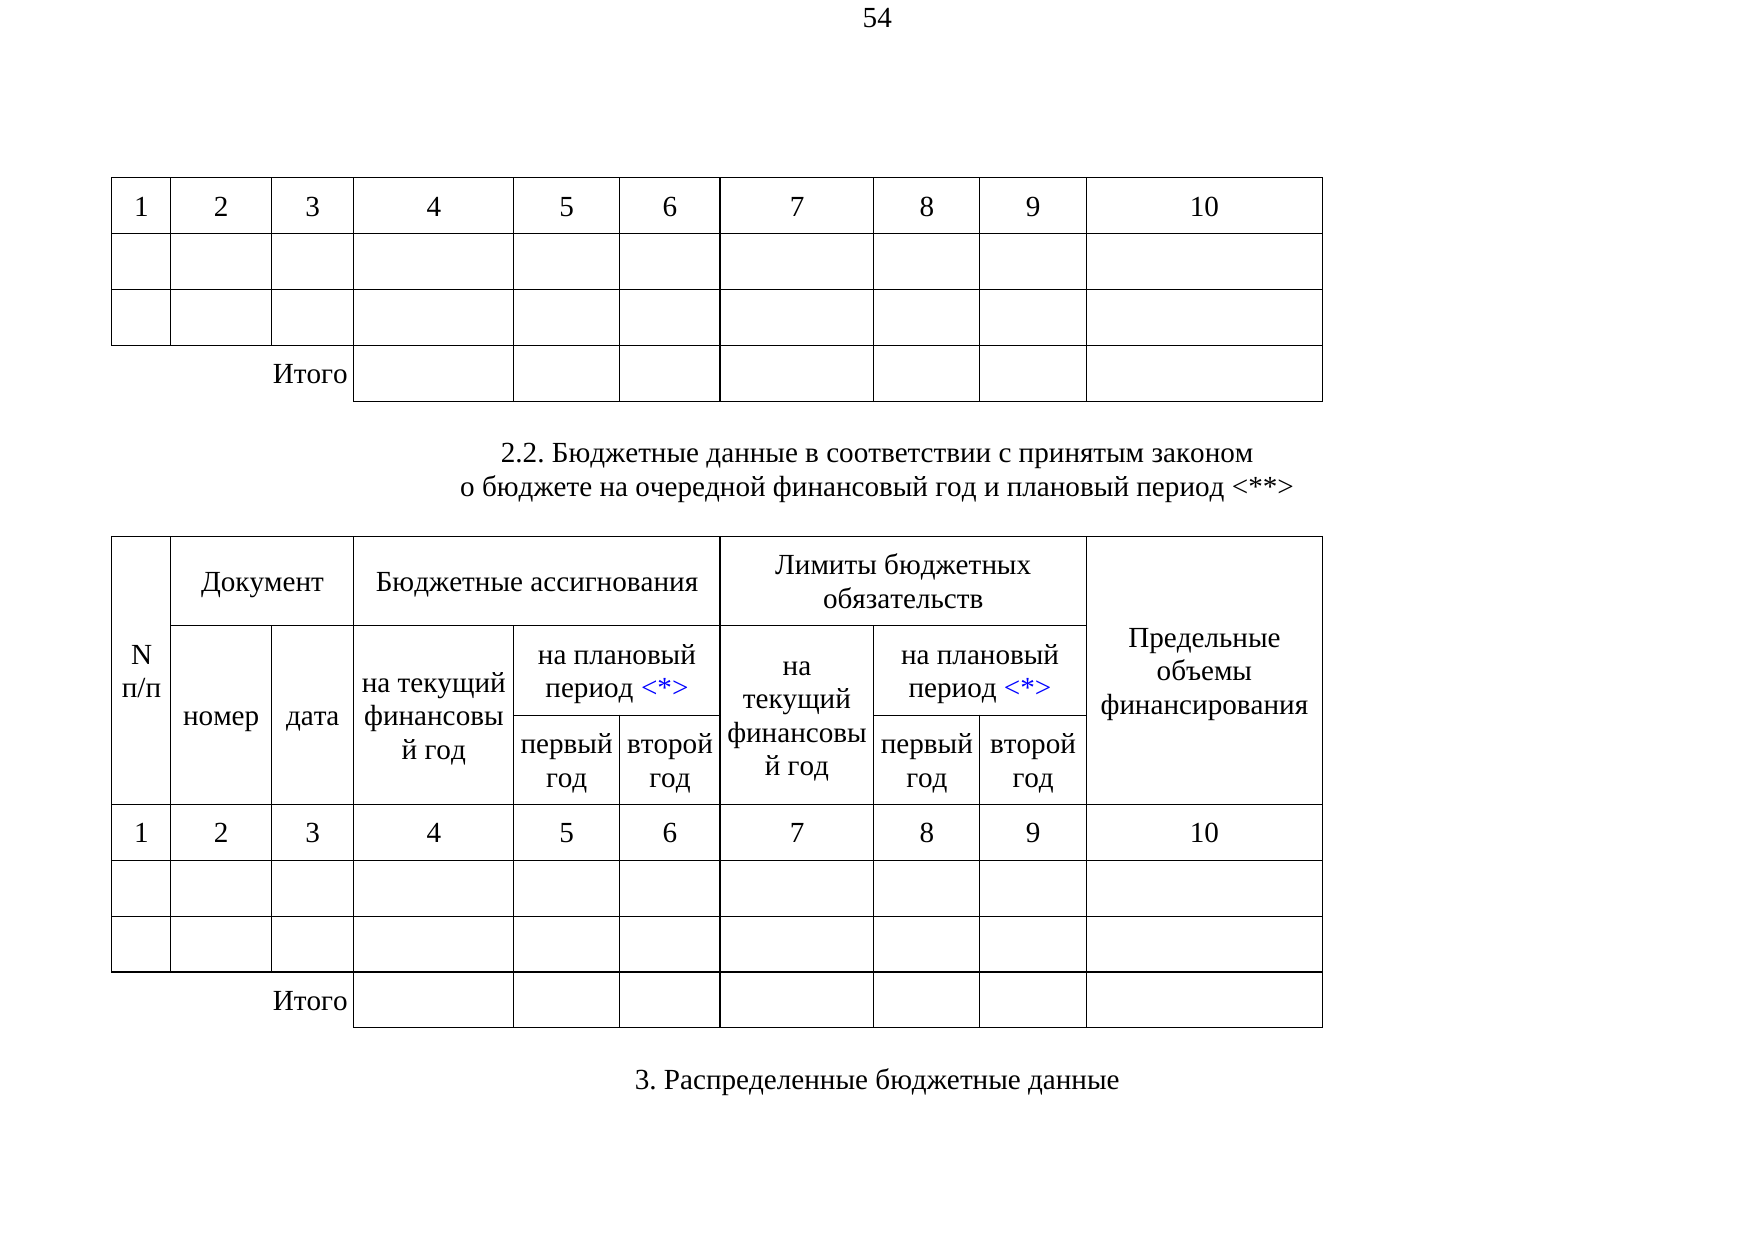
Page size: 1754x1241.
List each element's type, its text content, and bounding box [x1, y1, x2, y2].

table_cell [620, 290, 719, 345]
table_cell [272, 917, 353, 971]
text 2.2. Бюджетные данные в соответствии с принятым законом [118, 435, 1636, 469]
table_cell [874, 346, 979, 401]
table_cell [721, 917, 873, 971]
table_header N п/п [112, 537, 170, 804]
table_cell 2 [171, 178, 271, 233]
table_cell 3 [272, 805, 353, 860]
table_header Лимиты бюджетных обязательств [721, 537, 1086, 625]
table_cell [620, 973, 719, 1027]
table_cell [354, 861, 513, 916]
table_cell [980, 346, 1086, 401]
table_cell [620, 917, 719, 971]
table_cell номер [171, 626, 271, 804]
table_cell [354, 973, 513, 1027]
table_cell 6 [620, 178, 719, 233]
table_cell [171, 917, 271, 971]
table_cell [171, 290, 271, 345]
table_cell [171, 234, 271, 289]
table_cell 5 [514, 178, 619, 233]
table_cell [1087, 861, 1322, 916]
table_cell Итого [112, 973, 353, 1027]
table_cell [514, 234, 619, 289]
table_cell 10 [1087, 805, 1322, 860]
table_cell 9 [980, 805, 1086, 860]
table_cell [874, 861, 979, 916]
table_cell [1087, 290, 1322, 345]
table_cell 4 [354, 178, 513, 233]
table_cell на плановый период <*> [874, 626, 1086, 714]
table_cell второй год [980, 716, 1086, 804]
table_cell [514, 973, 619, 1027]
table_cell [620, 234, 719, 289]
table_cell 8 [874, 805, 979, 860]
text о бюджете на очередной финансовый год и плановый период <**> [118, 469, 1636, 502]
table_cell второй год [620, 716, 719, 804]
table_cell [514, 346, 619, 401]
table_cell [721, 234, 873, 289]
table_cell [1087, 917, 1322, 971]
table_cell [620, 346, 719, 401]
table_cell [874, 973, 979, 1027]
table_cell [354, 917, 513, 971]
table_cell 8 [874, 178, 979, 233]
table_cell первый год [514, 716, 619, 804]
table_cell первый год [874, 716, 979, 804]
table_cell [272, 861, 353, 916]
table_cell [514, 861, 619, 916]
table_cell [354, 234, 513, 289]
text 3. Распределенные бюджетные данные [118, 1062, 1636, 1095]
table_cell [112, 917, 170, 971]
table_cell 3 [272, 178, 353, 233]
table_cell [980, 290, 1086, 345]
table_cell [112, 290, 170, 345]
table_header Предельные объемы финансирования [1087, 537, 1322, 804]
table_header Документ [171, 537, 353, 625]
table_cell 6 [620, 805, 719, 860]
table_cell 9 [980, 178, 1086, 233]
table_cell Итого [112, 346, 353, 401]
table_cell [272, 234, 353, 289]
table_header Бюджетные ассигнования [354, 537, 719, 625]
table_cell 7 [721, 178, 873, 233]
table_cell [112, 234, 170, 289]
table_cell 4 [354, 805, 513, 860]
table_cell [514, 917, 619, 971]
table_cell [721, 861, 873, 916]
table_cell [874, 290, 979, 345]
table_cell 7 [721, 805, 873, 860]
table_cell дата [272, 626, 353, 804]
table_cell [721, 973, 873, 1027]
table_cell [1087, 234, 1322, 289]
table_cell [980, 234, 1086, 289]
table_cell [721, 290, 873, 345]
table_cell 1 [112, 178, 170, 233]
table_cell 10 [1087, 178, 1322, 233]
table_cell [980, 861, 1086, 916]
table_cell [514, 290, 619, 345]
table_cell [1087, 346, 1322, 401]
table_cell [354, 290, 513, 345]
table_cell 5 [514, 805, 619, 860]
table_cell на текущий финансовый год [721, 626, 873, 804]
table_cell [272, 290, 353, 345]
table_cell на плановый период <*> [514, 626, 719, 714]
table_cell [980, 973, 1086, 1027]
table_cell [620, 861, 719, 916]
table_cell [1087, 973, 1322, 1027]
table_cell на текущий финансовый год [354, 626, 513, 804]
table_cell [721, 346, 873, 401]
table_cell [874, 234, 979, 289]
table_cell [980, 917, 1086, 971]
table_cell 2 [171, 805, 271, 860]
table_cell 1 [112, 805, 170, 860]
table_cell [171, 861, 271, 916]
table_cell [354, 346, 513, 401]
table_cell [874, 917, 979, 971]
table_cell [112, 861, 170, 916]
